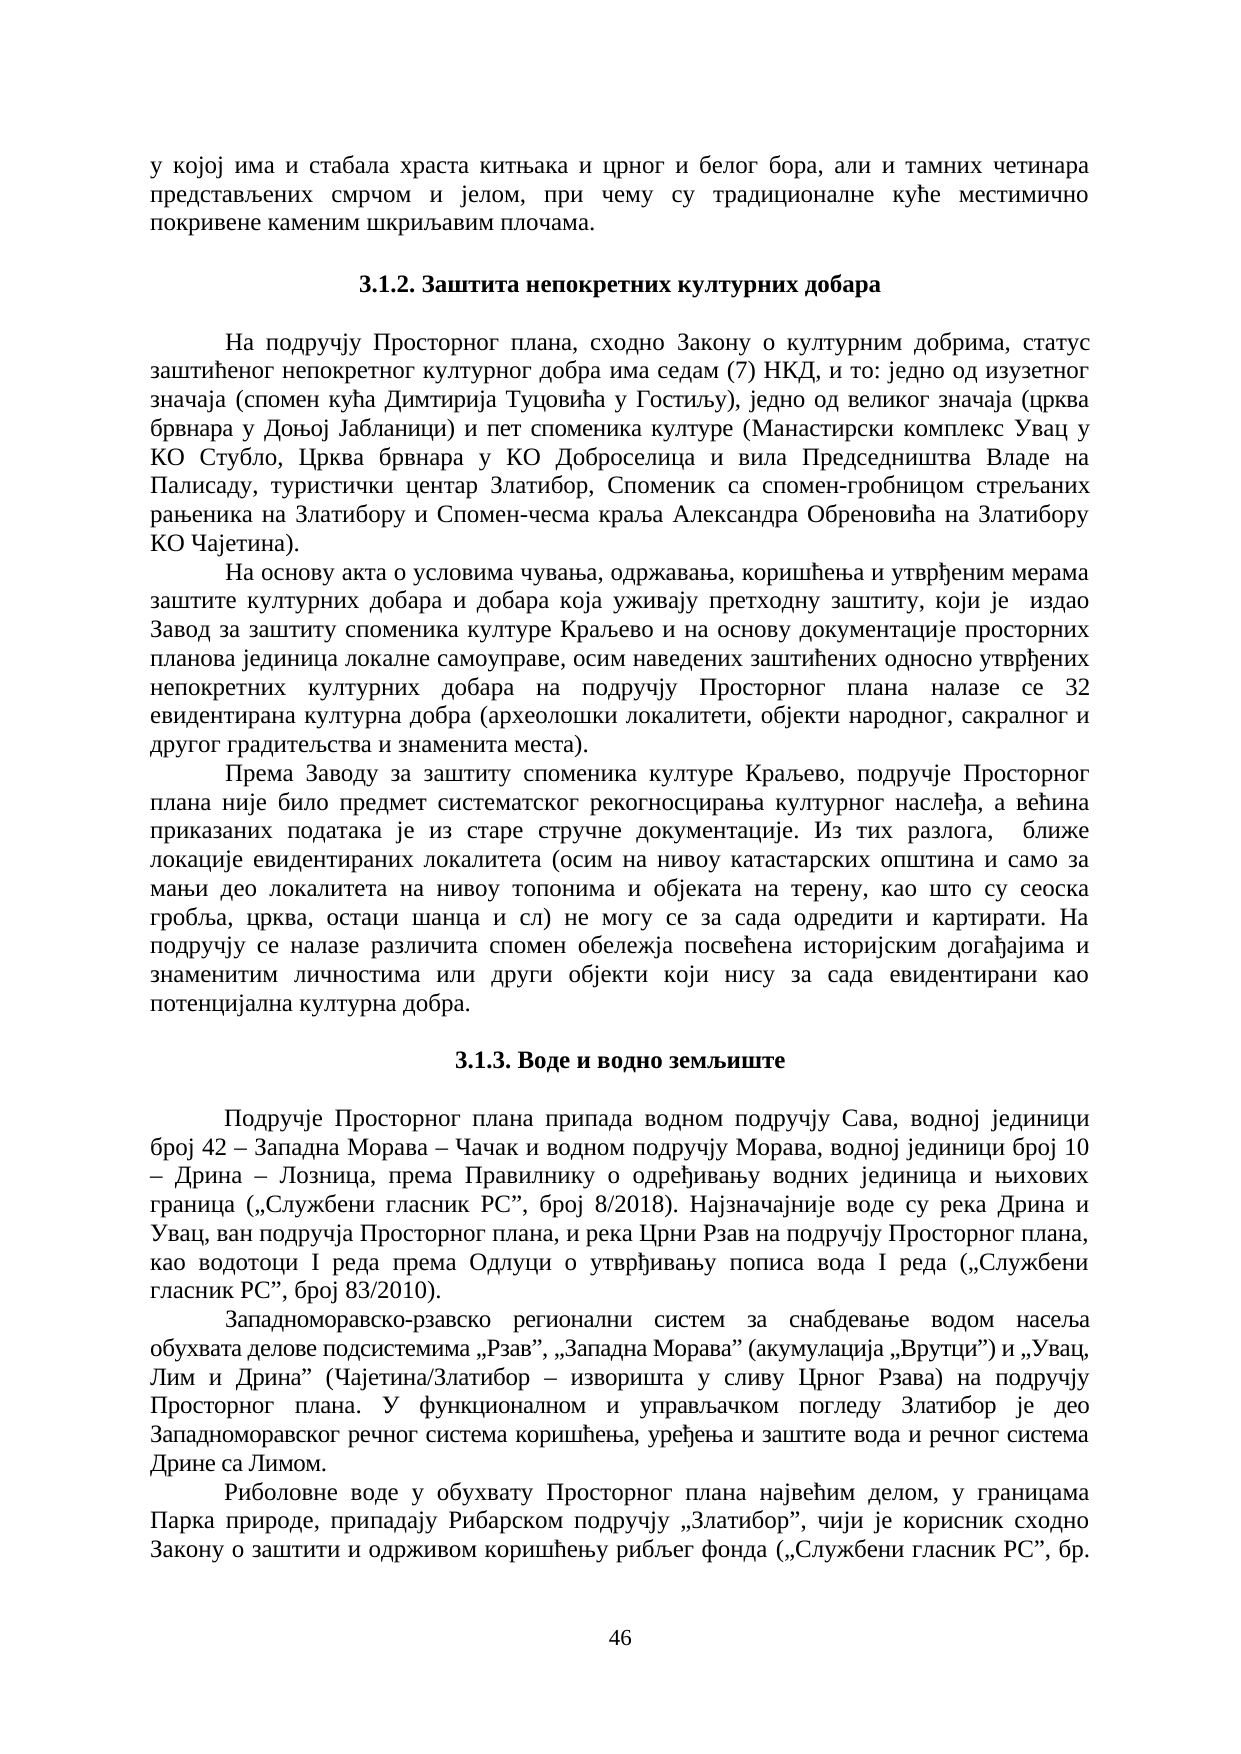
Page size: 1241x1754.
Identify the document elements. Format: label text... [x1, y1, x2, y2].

list Према Заводу за заштиту споменика културе Краљево, подручје Просторног плана није било предмет систематског рекогносцирања културног наслеђа, а већина приказаних података је из старе стручне документације. Из тих разлога, ближе локације евидентираних локалитета (осим на нивоу катастарских општина и само за мањи део локалитета на нивоу топонима и објеката на терену, као што су сеоска гробља, црква, остаци шанца и сл) не могу се за сада одредити и картирати. На подручју се налазе различита спомен обележја посвећена историјским догађајима и знаменитим личностима или други објекти који нису за сада евидентирани као потенцијална културна добра. [150, 758, 1090, 1017]
text На подручју Просторног плана, сходно Закону о културним добрима, статус заштићеног непокретног културног добра има седам (7) НКД, и то: једно од изузетног значаја (спомен кућа Димтирија Туцовића у Гостиљу), једно од великог значаја (црква брвнара у Доњој Јабланици) и пет споменика културе (Манастирски комплекс Увац у КО Стубло, Црква брвнара у КО Доброселица и вила Председништва Владе на Палисаду, туристички центар Златибор, Споменик са спомен-гробницом стрељаних рањеника на Златибору и Спомен-чесма краља Александра Обреновића на Златибору КО Чајетина). [150, 327, 1090, 557]
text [150, 1477, 1090, 1563]
subtitle 3.1.3. Воде и водно земљиште [150, 1046, 1090, 1074]
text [150, 150, 1090, 236]
subtitle 3.1.2. Заштита непокретних културних добара [150, 269, 1090, 298]
text На основу акта о условима чувања, одржавања, коришћења и утврђеним мерама заштите културних добара и добара која уживају претходну заштиту, који је издао Завод за заштиту споменика културе Краљево и на основу документације просторних планова јединица локалне самоуправе, осим наведених заштићених односно утврђених непокретних културних добара на подручју Просторног плана налазе се 32 евидентирана културна добра (археолошки локалитети, објекти народног, сакралног и другог градитељства и знаменита места). [150, 557, 1090, 758]
text Подручје Просторног плана припада водном подручју Сава, водној јединици број 42 – Западна Морава – Чачак и водном подручју Морава, водној јединици број 10 – Дрина – Лозница, према Правилнику о одређивању водних јединица и њихових граница („Службени гласник РС”, број 8/2018). Најзначајније воде су река Дрина и Увац, ван подручја Просторног плана, и река Црни Рзав на подручју Просторног плана, као водотоци I реда према Одлуци о утврђивању пописа вода I реда („Службени гласник РС”, број 83/2010). [150, 1103, 1090, 1304]
text Западноморавско-рзавско регионални систем за снабдевање водом насеља обухвата делове подсистемима „Рзав”, „Западна Морава” (акумулација „Врутци”) и „Увац, Лим и Дрина” (Чајетина/Златибор – изворишта у сливу Црног Рзава) на подручју Просторног плана. У функционалном и управљачком погледу Златибор је део Западноморавског речног система коришћења, уређења и заштите вода и речног система Дрине са Лимом. [150, 1304, 1090, 1477]
